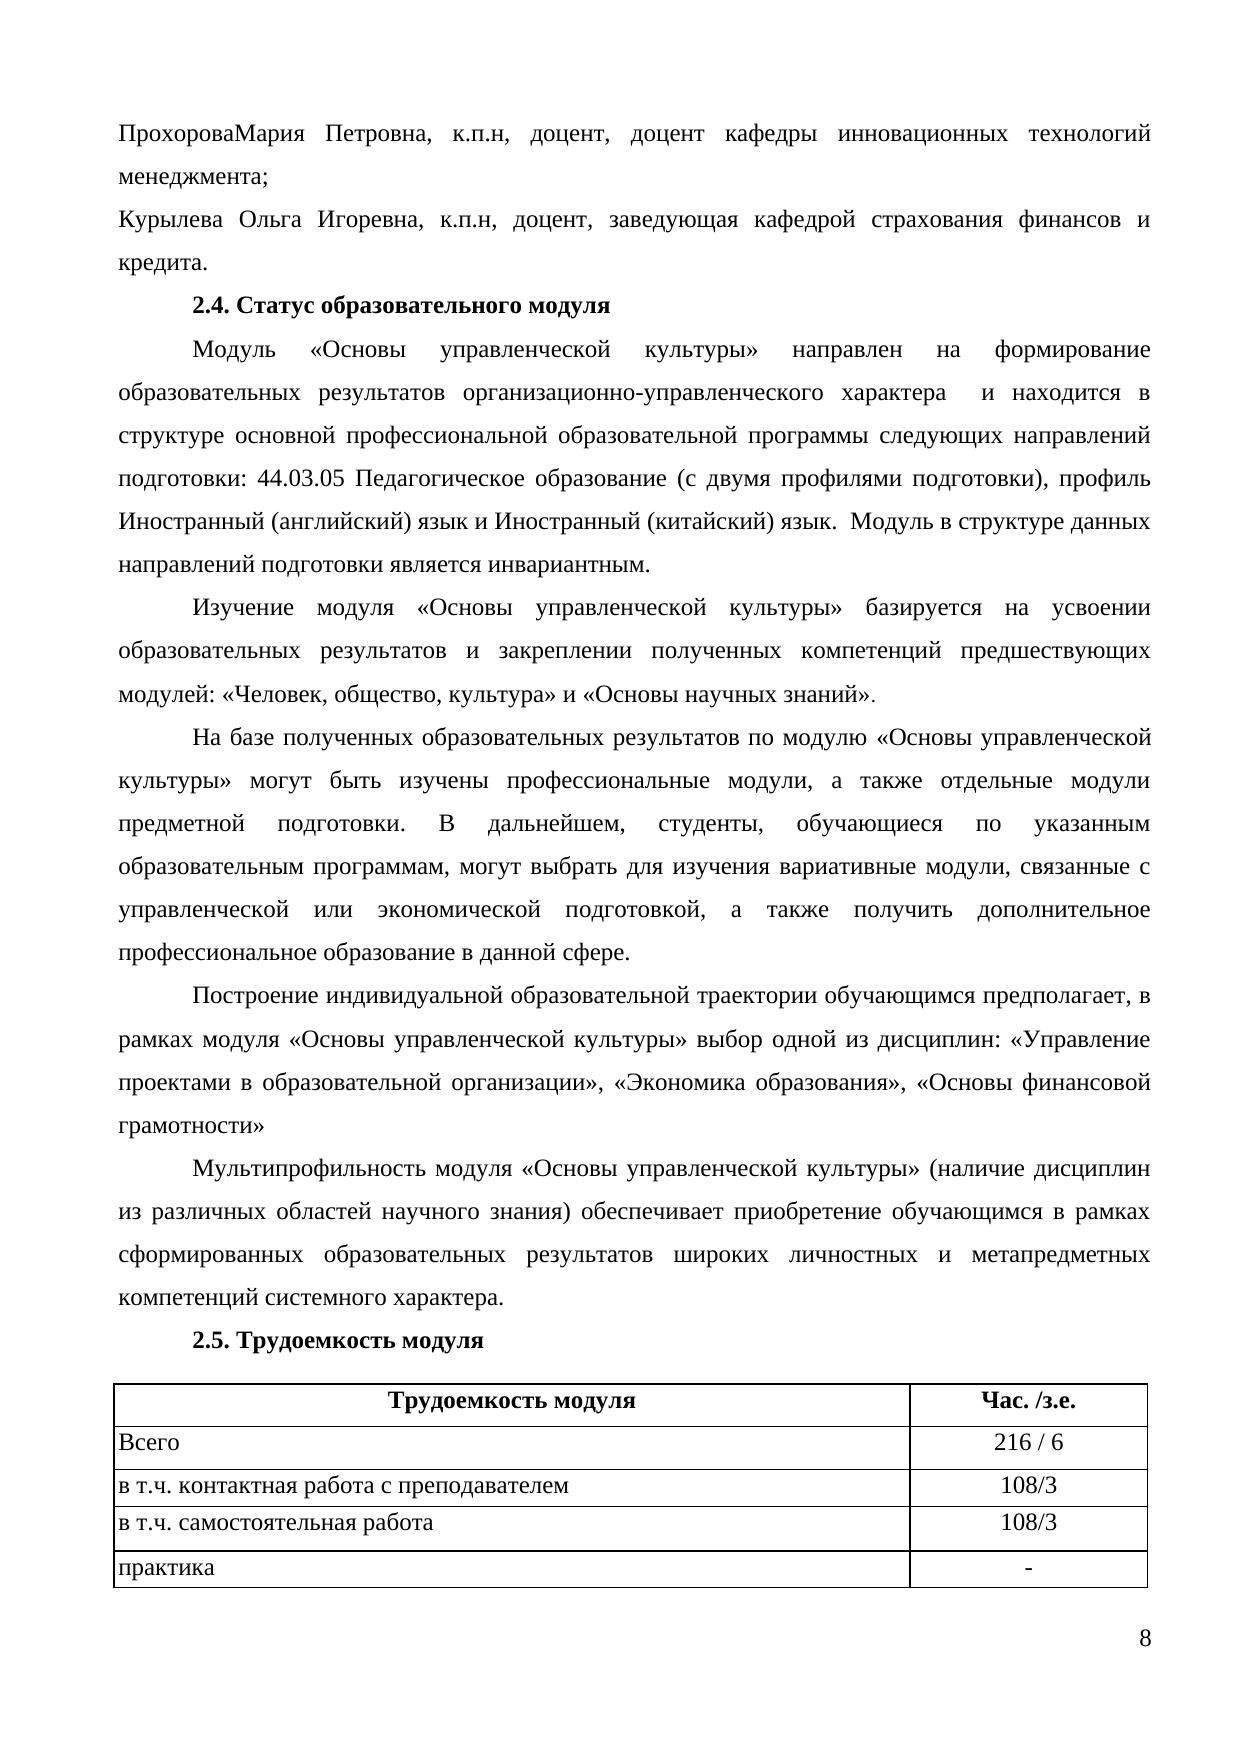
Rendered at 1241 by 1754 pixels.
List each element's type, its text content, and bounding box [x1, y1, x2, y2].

table_cell Всего [115, 1427, 909, 1468]
text 2.4. Статус образовательного модуля [118, 291, 1152, 319]
text Модуль «Основы управленческой культуры» направлен на формирование образовательных результатов организационно-управленческого характера и находится в структуре основной профессиональной образовательной программы следующих направлений подготовки: 44.03.05 Педагогическое образование (с двумя профилями подготовки), профиль Иностранный (английский) язык и Иностранный (китайский) язык. Модуль в структуре данных направлений подготовки является инвариантным. [118, 334, 1152, 578]
table_cell в т.ч. контактная работа с преподавателем [115, 1470, 909, 1506]
table_cell 108/3 [911, 1507, 1147, 1550]
text На базе полученных образовательных результатов по модулю «Основы управленческой культуры» могут быть изучены профессиональные модули, а также отдельные модули предметной подготовки. В дальнейшем, студенты, обучающиеся по указанным образовательным программам, могут выбрать для изучения вариативные модули, связанные с управленческой или экономической подготовкой, а также получить дополнительное профессиональное образование в данной сфере. [118, 722, 1152, 966]
text ПрохороваМария Петровна, к.п.н, доцент, доцент кафедры инновационных технологий менеджмента; [118, 118, 1152, 190]
table_cell практика [115, 1552, 909, 1587]
text 2.5. Трудоемкость модуля [118, 1326, 1138, 1354]
table_cell в т.ч. самостоятельная работа [115, 1507, 909, 1550]
text Курылева Ольга Игоревна, к.п.н, доцент, заведующая кафедрой страхования финансов и кредита. [118, 204, 1152, 276]
table_cell - [911, 1552, 1147, 1587]
table_header Трудоемкость модуля [115, 1385, 909, 1426]
table_cell 108/3 [911, 1470, 1147, 1506]
table_cell 216 / 6 [911, 1427, 1147, 1468]
table_header Час. /з.е. [911, 1385, 1147, 1426]
text Построение индивидуальной образовательной траектории обучающимся предполагает, в рамках модуля «Основы управленческой культуры» выбор одной из дисциплин: «Управление проектами в образовательной организации», «Экономика образования», «Основы финансовой грамотности» [118, 981, 1152, 1139]
text Мультипрофильность модуля «Основы управленческой культуры» (наличие дисциплин из различных областей научного знания) обеспечивает приобретение обучающимся в рамках сформированных образовательных результатов широких личностных и метапредметных компетенций системного характера. [118, 1153, 1152, 1311]
text Изучение модуля «Основы управленческой культуры» базируется на усвоении образовательных результатов и закреплении полученных компетенций предшествующих модулей: «Человек, общество, культура» и «Основы научных знаний». [118, 592, 1152, 707]
